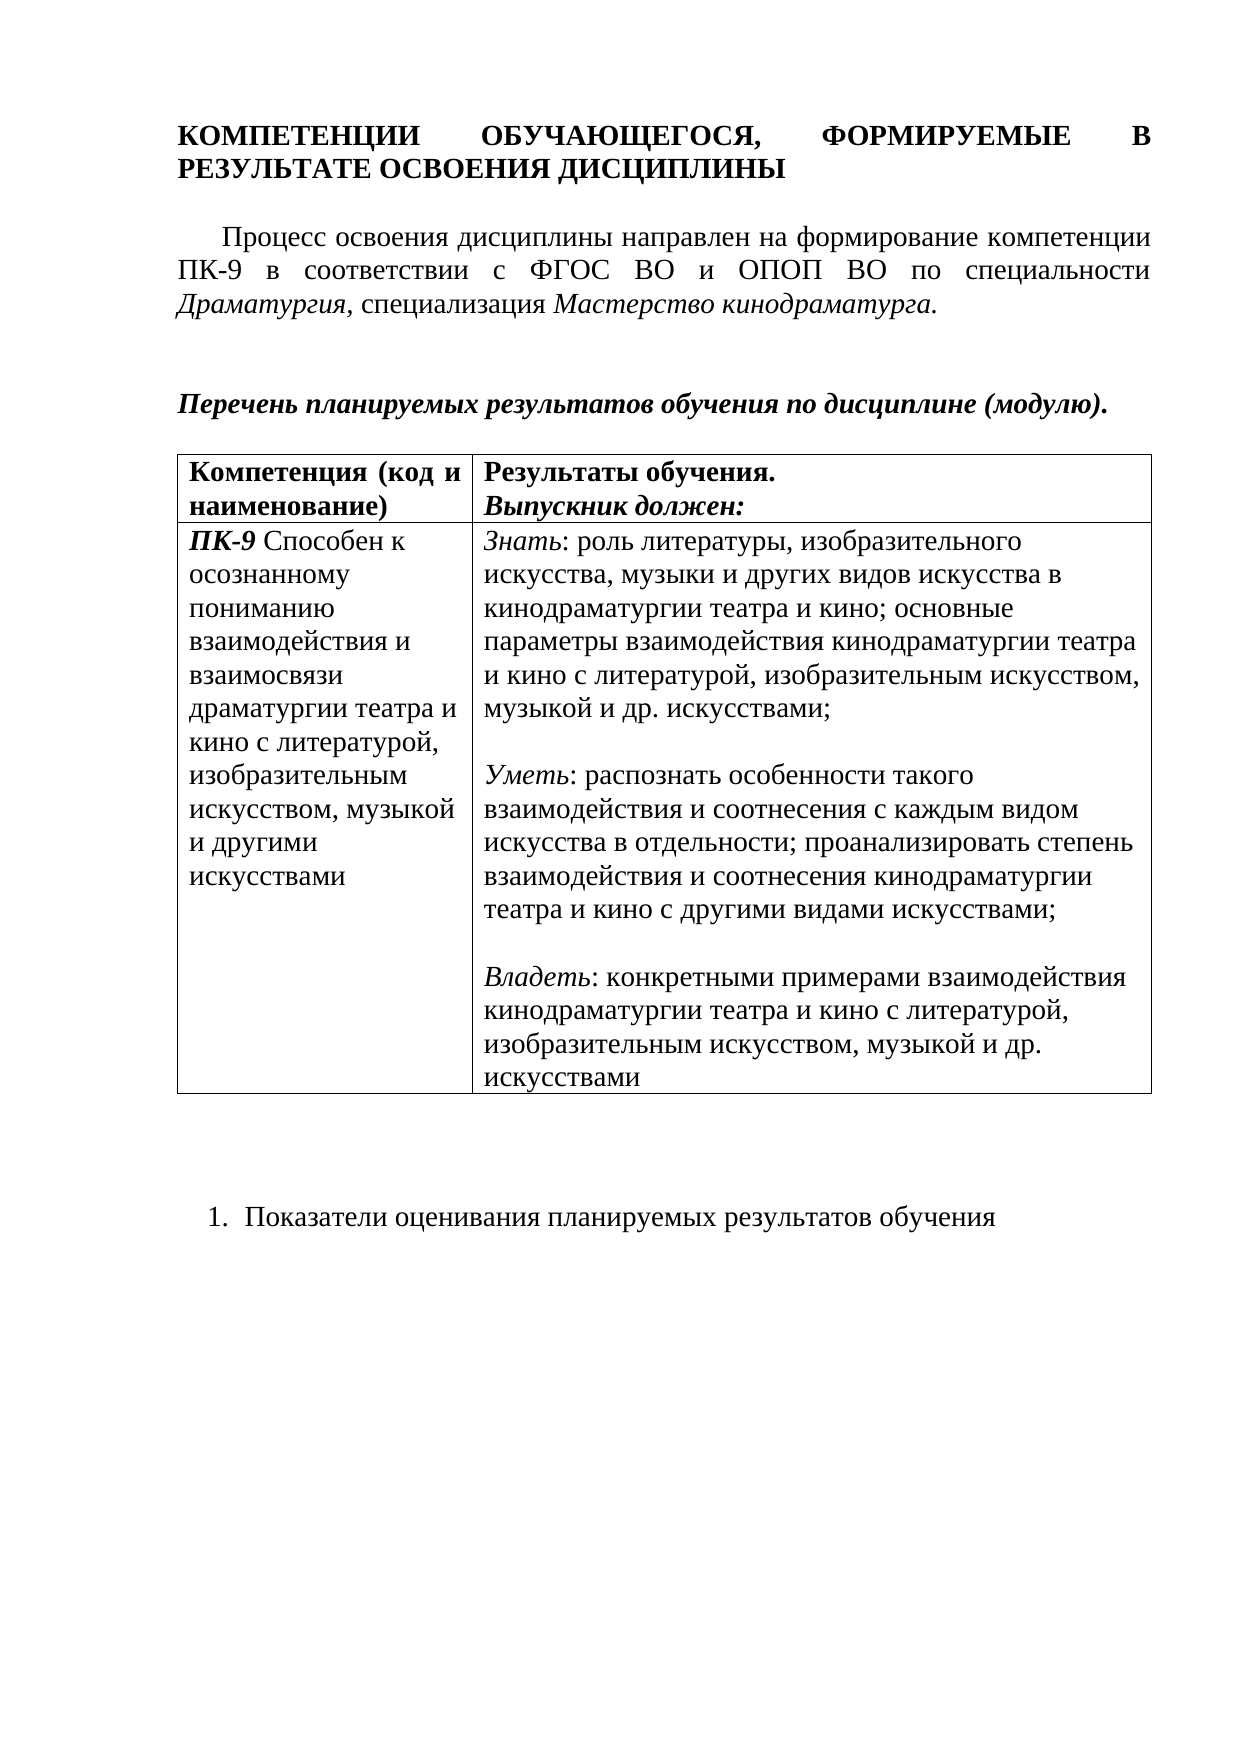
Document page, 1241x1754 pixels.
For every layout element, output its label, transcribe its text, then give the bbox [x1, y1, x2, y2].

text Перечень планируемых результатов обучения по дисциплине (модулю). [177, 386, 1152, 420]
table_header Результаты обучения. Выпускник должен: [473, 455, 1151, 522]
table_cell Знать: роль литературы, изобразительного искусства, музыки и других видов искусства в кинодраматургии театра и кино; основные параметры взаимодействия кинодраматургии театра и кино с литературой, изобразительным искусством, музыкой и др. искусствами; Уметь: распознать особенности такого взаимодействия и соотнесения с каждым видом искусства в отдельности; проанализировать степень взаимодействия и соотнесения кинодраматургии театра и кино с другими видами искусствами; Владеть: конкретными примерами взаимодействия кинодраматургии театра и кино с литературой, изобразительным искусством, музыкой и др. искусствами [473, 523, 1151, 1093]
list КОМПЕТЕНЦИИ ОБУЧАЮЩЕГОСЯ, ФОРМИРУЕМЫЕ В РЕЗУЛЬТАТЕ ОСВОЕНИЯ ДИСЦИПЛИНЫ [177, 118, 1152, 185]
text Процесс освоения дисциплины направлен на формирование компетенции ПК-9 в соответствии с ФГОС ВО и ОПОП ВО по специальности Драматургия, специализация Мастерство кинодраматурга. [177, 219, 1152, 319]
table_header Компетенция (код и наименование) [178, 455, 472, 522]
subtitle Показатели оценивания планируемых результатов обучения [207, 1199, 1152, 1232]
table_cell ПК-9 Способен к осознанному пониманию взаимодействия и взаимосвязи драматургии театра и кино с литературой, изобразительным искусством, музыкой и другими искусствами [178, 523, 472, 1093]
